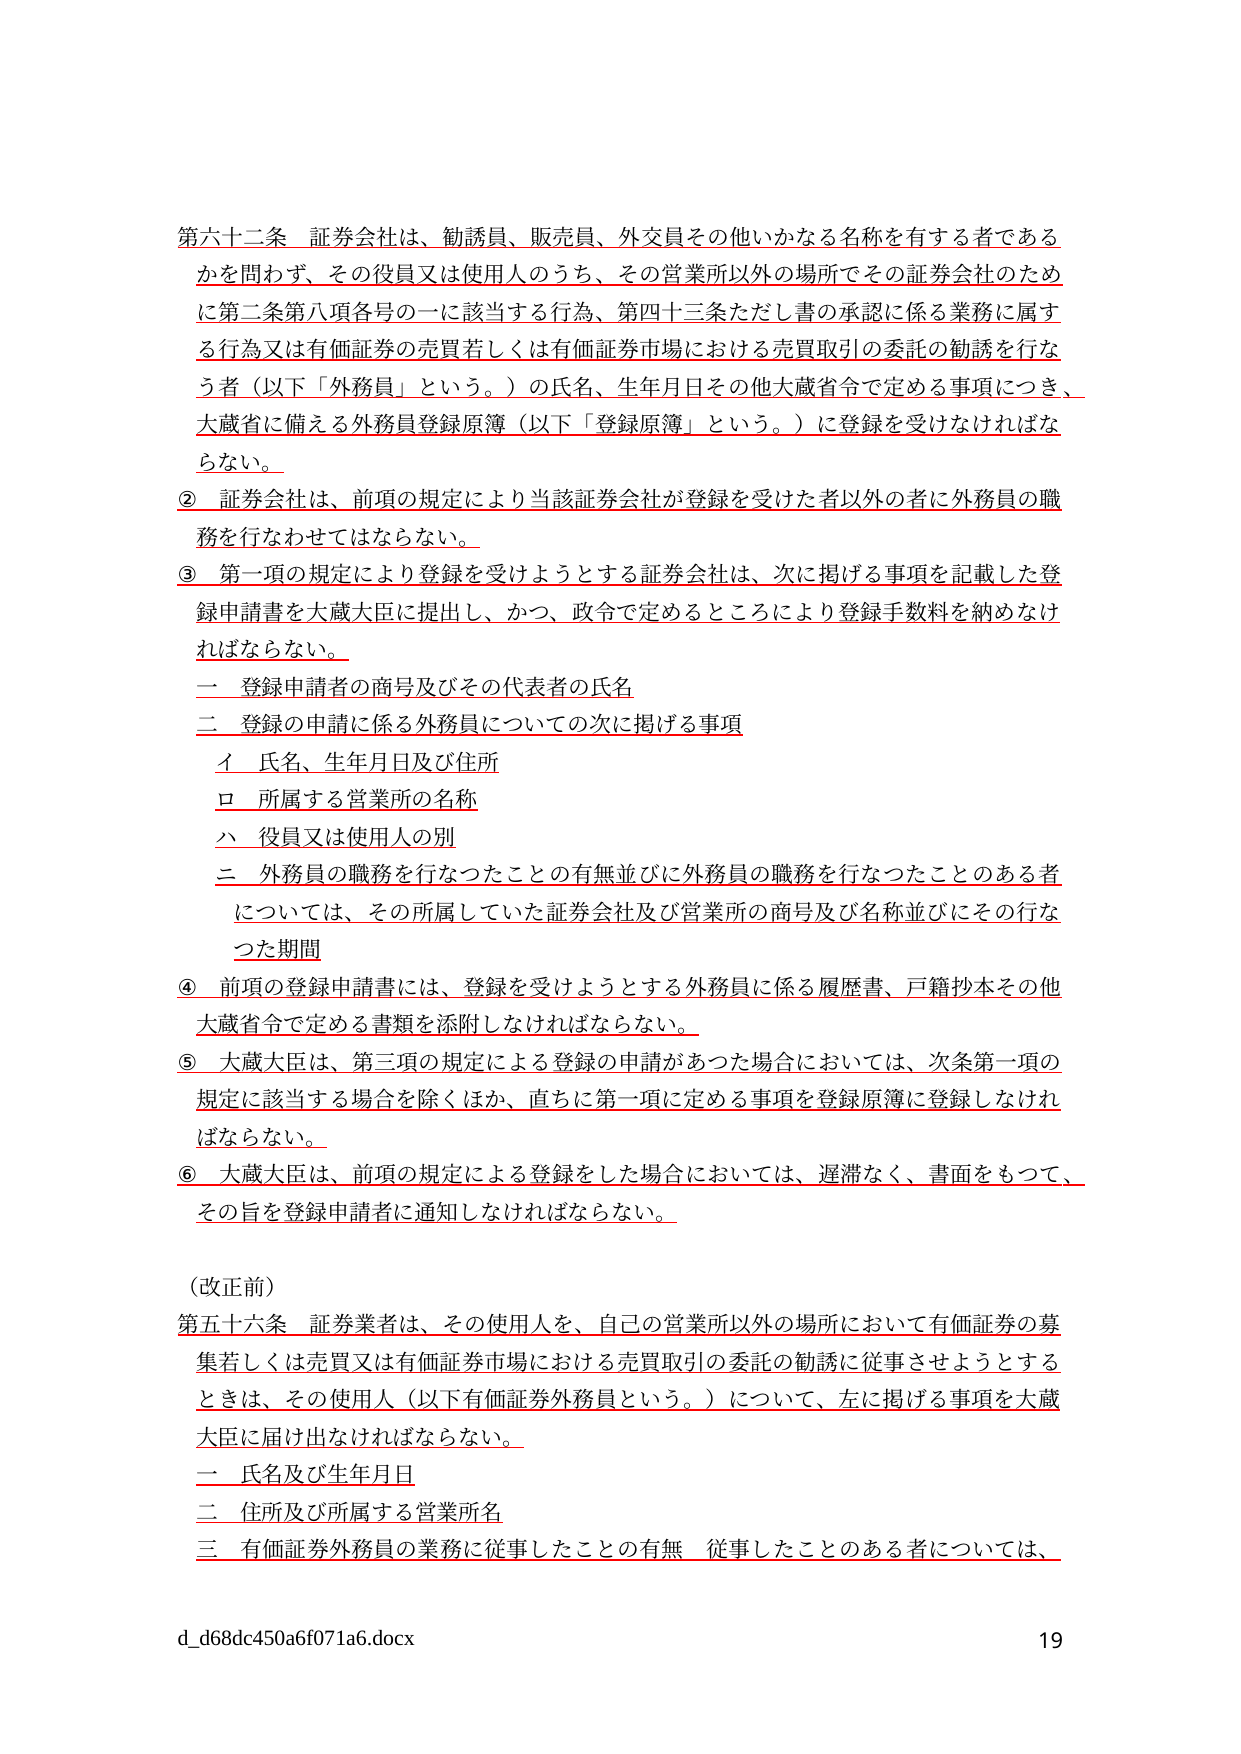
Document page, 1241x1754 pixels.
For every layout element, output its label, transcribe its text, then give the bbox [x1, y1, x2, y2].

text 一 氏名及び生年月日 [196, 1454, 1063, 1492]
text 二 登録の申請に係る外務員についての次に掲げる事項 [196, 704, 1063, 742]
text 一 登録申請者の商号及びその代表者の氏名 [196, 667, 1063, 704]
text 第六十二条 証券会社は、勧誘員、販売員、外交員その他いかなる名称を有する者であるかを問わず、その役員又は使用人のうち、その営業所以外の場所でその証券会社のために第二条第八項各号の一に該当する行為、第四十三条ただし書の承認に係る業務に属する行為又は有価証券の売買若しくは有価証券市場における売買取引の委託の勧誘を行なう者（以下「外務員」という。）の氏名、生年月日その他大蔵省令で定める事項につき、大蔵省に備える外務員登録原簿（以下「登録原簿」という。）に登録を受けなければならない。 [177, 217, 1063, 479]
text 二 住所及び所属する営業所名 [196, 1492, 1063, 1529]
text ハ 役員又は使用人の別 [215, 817, 1063, 854]
text イ 氏名、生年月日及び住所 [215, 742, 1063, 779]
text ⑥ 大蔵大臣は、前項の規定による登録をした場合においては、遅滞なく、書面をもつて、その旨を登録申請者に通知しなければならない。 [177, 1154, 1063, 1229]
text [196, 1529, 1063, 1567]
text ⑤ 大蔵大臣は、第三項の規定による登録の申請があつた場合においては、次条第一項の規定に該当する場合を除くほか、直ちに第一項に定める事項を登録原簿に登録しなければならない。 [177, 1042, 1063, 1154]
text ロ 所属する営業所の名称 [215, 779, 1063, 817]
text ニ 外務員の職務を行なつたことの有無並びに外務員の職務を行なつたことのある者については、その所属していた証券会社及び営業所の商号及び名称並びにその行なつた期間 [215, 854, 1063, 967]
text 第五十六条 証券業者は、その使用人を、自己の営業所以外の場所において有価証券の募集若しくは売買又は有価証券市場における売買取引の委託の勧誘に従事させようとするときは、その使用人（以下有価証券外務員という。）について、左に掲げる事項を大蔵大臣に届け出なければならない。 [177, 1304, 1063, 1454]
text ② 証券会社は、前項の規定により当該証券会社が登録を受けた者以外の者に外務員の職務を行なわせてはならない。 [177, 479, 1063, 554]
text ④ 前項の登録申請書には、登録を受けようとする外務員に係る履歴書、戸籍抄本その他大蔵省令で定める書類を添附しなければならない。 [177, 967, 1063, 1042]
text （改正前） [177, 1267, 1063, 1304]
text ③ 第一項の規定により登録を受けようとする証券会社は、次に掲げる事項を記載した登録申請書を大蔵大臣に提出し、かつ、政令で定めるところにより登録手数料を納めなければならない。 [177, 554, 1063, 667]
